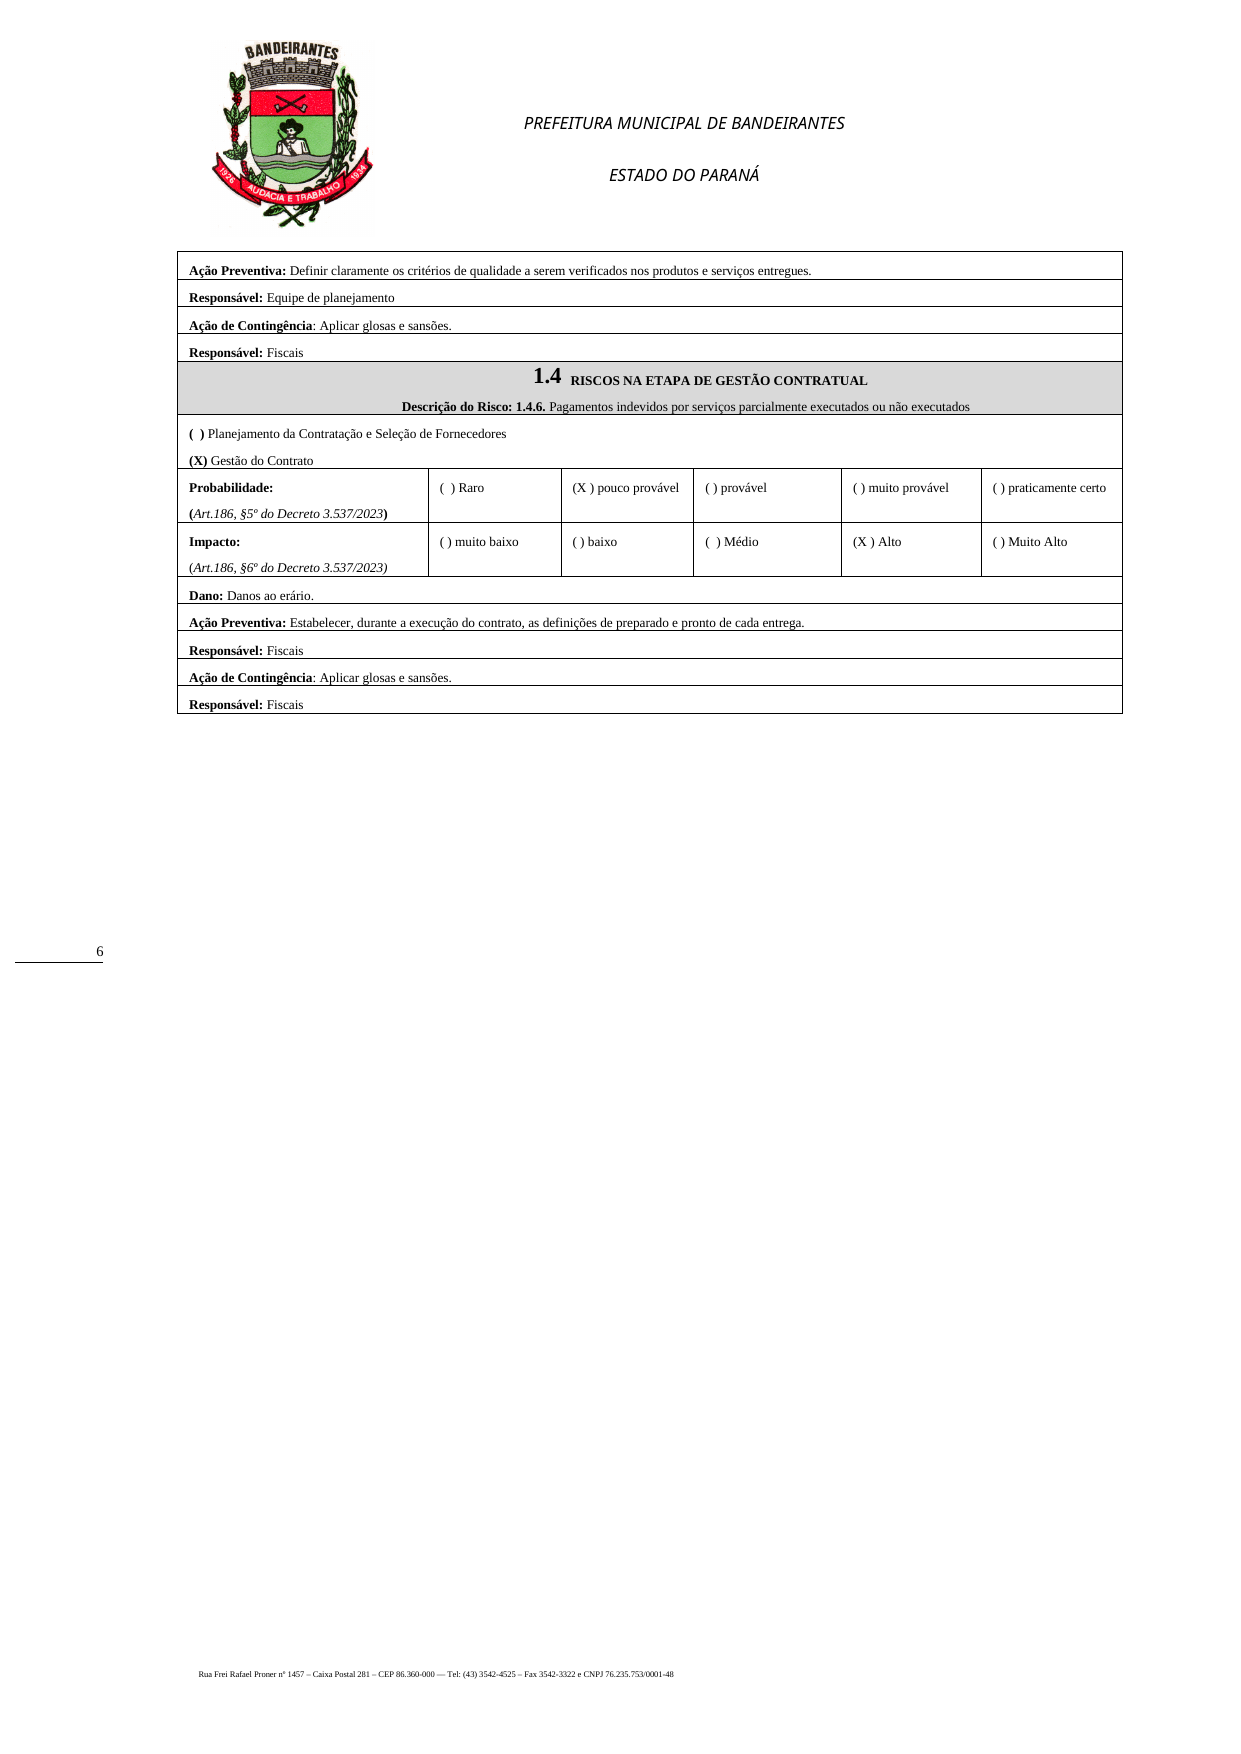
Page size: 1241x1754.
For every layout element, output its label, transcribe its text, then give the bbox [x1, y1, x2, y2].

table_cell ( ) baixo [562, 523, 693, 576]
table_cell Responsável: Fiscais [178, 631, 1122, 658]
picture [210, 40, 375, 237]
table_cell ( ) muito provável [842, 469, 981, 522]
table_cell ( ) Planejamento da Contratação e Seleção de Fornecedores (X) Gestão do Contrato [178, 415, 1122, 468]
table_cell ( ) praticamente certo [982, 469, 1122, 522]
table_cell Ação Preventiva: Definir claramente os critérios de qualidade a serem verificados nos produtos e serviços entregues. [178, 252, 1122, 278]
table_cell (X ) Alto [842, 523, 981, 576]
table_cell RISCOS NA ETAPA DE GESTÃO CONTRATUAL Descrição do Risco: 1.4.6. Pagamentos indevidos por serviços parcialmente executados ou não executados [178, 362, 1122, 414]
table_cell Responsável: Fiscais [178, 334, 1122, 361]
table_cell ( ) provável [694, 469, 841, 522]
table_cell ( ) Muito Alto [982, 523, 1122, 576]
table_cell Dano: Danos ao erário. [178, 577, 1122, 603]
table_cell Probabilidade: (Art.186, §5º do Decreto 3.537/2023) [178, 469, 428, 522]
table_cell ( ) Raro [429, 469, 561, 522]
table_cell Responsável: Equipe de planejamento [178, 280, 1122, 306]
table_cell ( ) Médio [694, 523, 841, 576]
table_cell ( ) muito baixo [429, 523, 561, 576]
table_cell Ação Preventiva: Estabelecer, durante a execução do contrato, as definições de preparado e pronto de cada entrega. [178, 604, 1122, 630]
table_cell Ação de Contingência: Aplicar glosas e sansões. [178, 307, 1122, 333]
table_cell Impacto: (Art.186, §6º do Decreto 3.537/2023) [178, 523, 428, 576]
table_cell (X ) pouco provável [562, 469, 693, 522]
table_cell Ação de Contingência: Aplicar glosas e sansões. [178, 659, 1122, 685]
table_cell Responsável: Fiscais [178, 686, 1122, 713]
